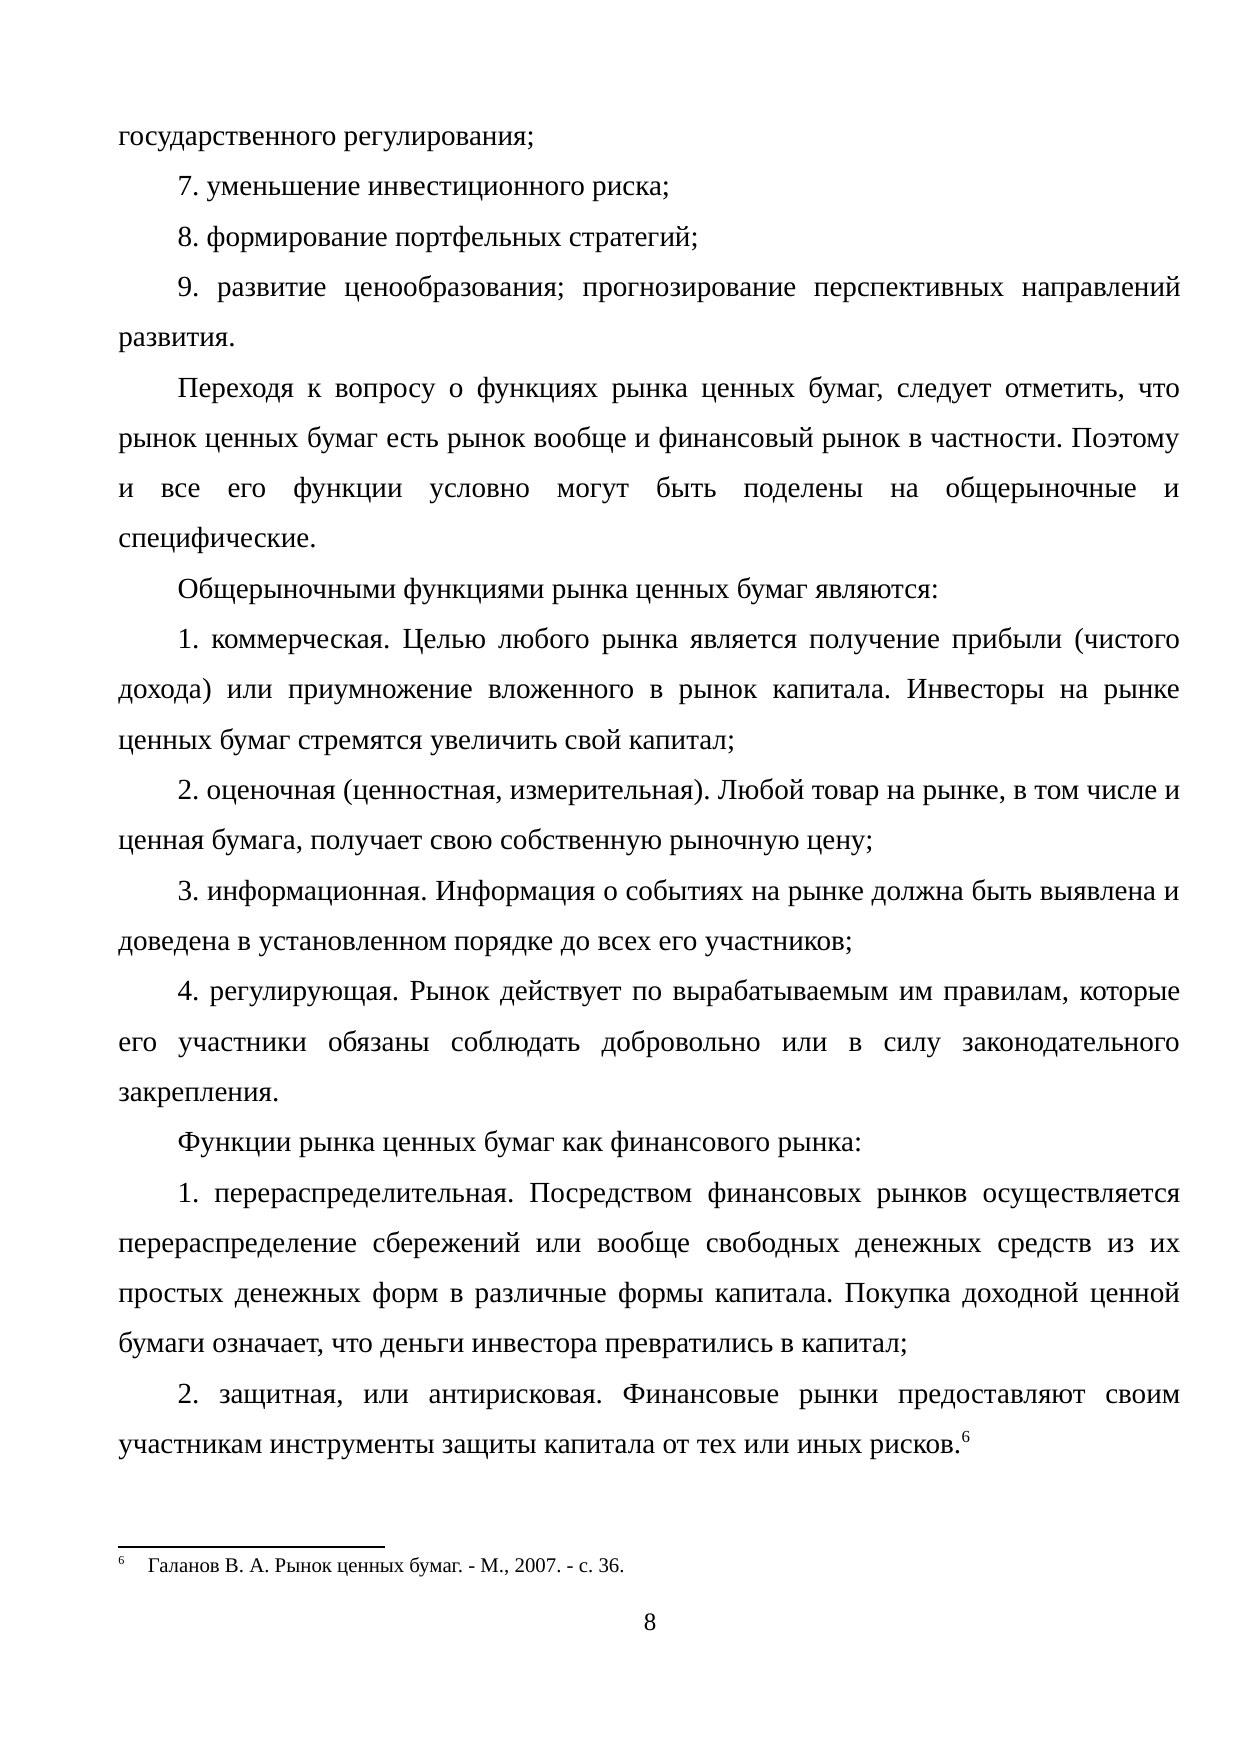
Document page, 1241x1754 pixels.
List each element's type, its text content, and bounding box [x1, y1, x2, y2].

text 1. перераспределительная. Посредством финансовых рынков осуществляется перераспределение сбережений или вообще свободных денежных средств из их простых денежных форм в различные формы капитала. Покупка доходной ценной бумаги означает, что деньги инвестора превратились в капитал; [118, 1175, 1181, 1359]
text Переходя к вопросу о функциях рынка ценных бумаг, следует отметить, что рынок ценных бумаг есть рынок вообще и финансовый рынок в частности. Поэтому и все его функции условно могут быть поделены на общерыночные и специфические. [118, 370, 1181, 554]
text 2. оценочная (ценностная, измерительная). Любой товар на рынке, в том числе и ценная бумага, получает свою собственную рыночную цену; [118, 772, 1181, 856]
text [118, 118, 1181, 152]
text 9. развитие ценообразования; прогнозирование перспективных направлений развития. [118, 269, 1181, 353]
text 8. формирование портфельных стратегий; [118, 219, 1181, 252]
text Функции рынка ценных бумаг как финансового рынка: [118, 1124, 1181, 1158]
text 7. уменьшение инвестиционного риска; [118, 168, 1181, 202]
text 3. информационная. Информация о событиях на рынке должна быть выявлена и доведена в установленном порядке до всех его участников; [118, 873, 1181, 957]
text 1. коммерческая. Целью любого рынка является получение прибыли (чистого дохода) или приумножение вложенного в рынок капитала. Инвесторы на рынке ценных бумаг стремятся увеличить свой капитал; [118, 621, 1181, 755]
text 4. регулирующая. Рынок действует по вырабатываемым им правилам, которые его участники обязаны соблюдать добровольно или в силу законодательного закрепления. [118, 973, 1181, 1108]
text Общерыночными функциями рынка ценных бумаг являются: [118, 571, 1181, 604]
text 2. защитная, или антирисковая. Финансовые рынки предоставляют своим участникам инструменты защиты капитала от тех или иных рисков. [118, 1376, 1181, 1460]
